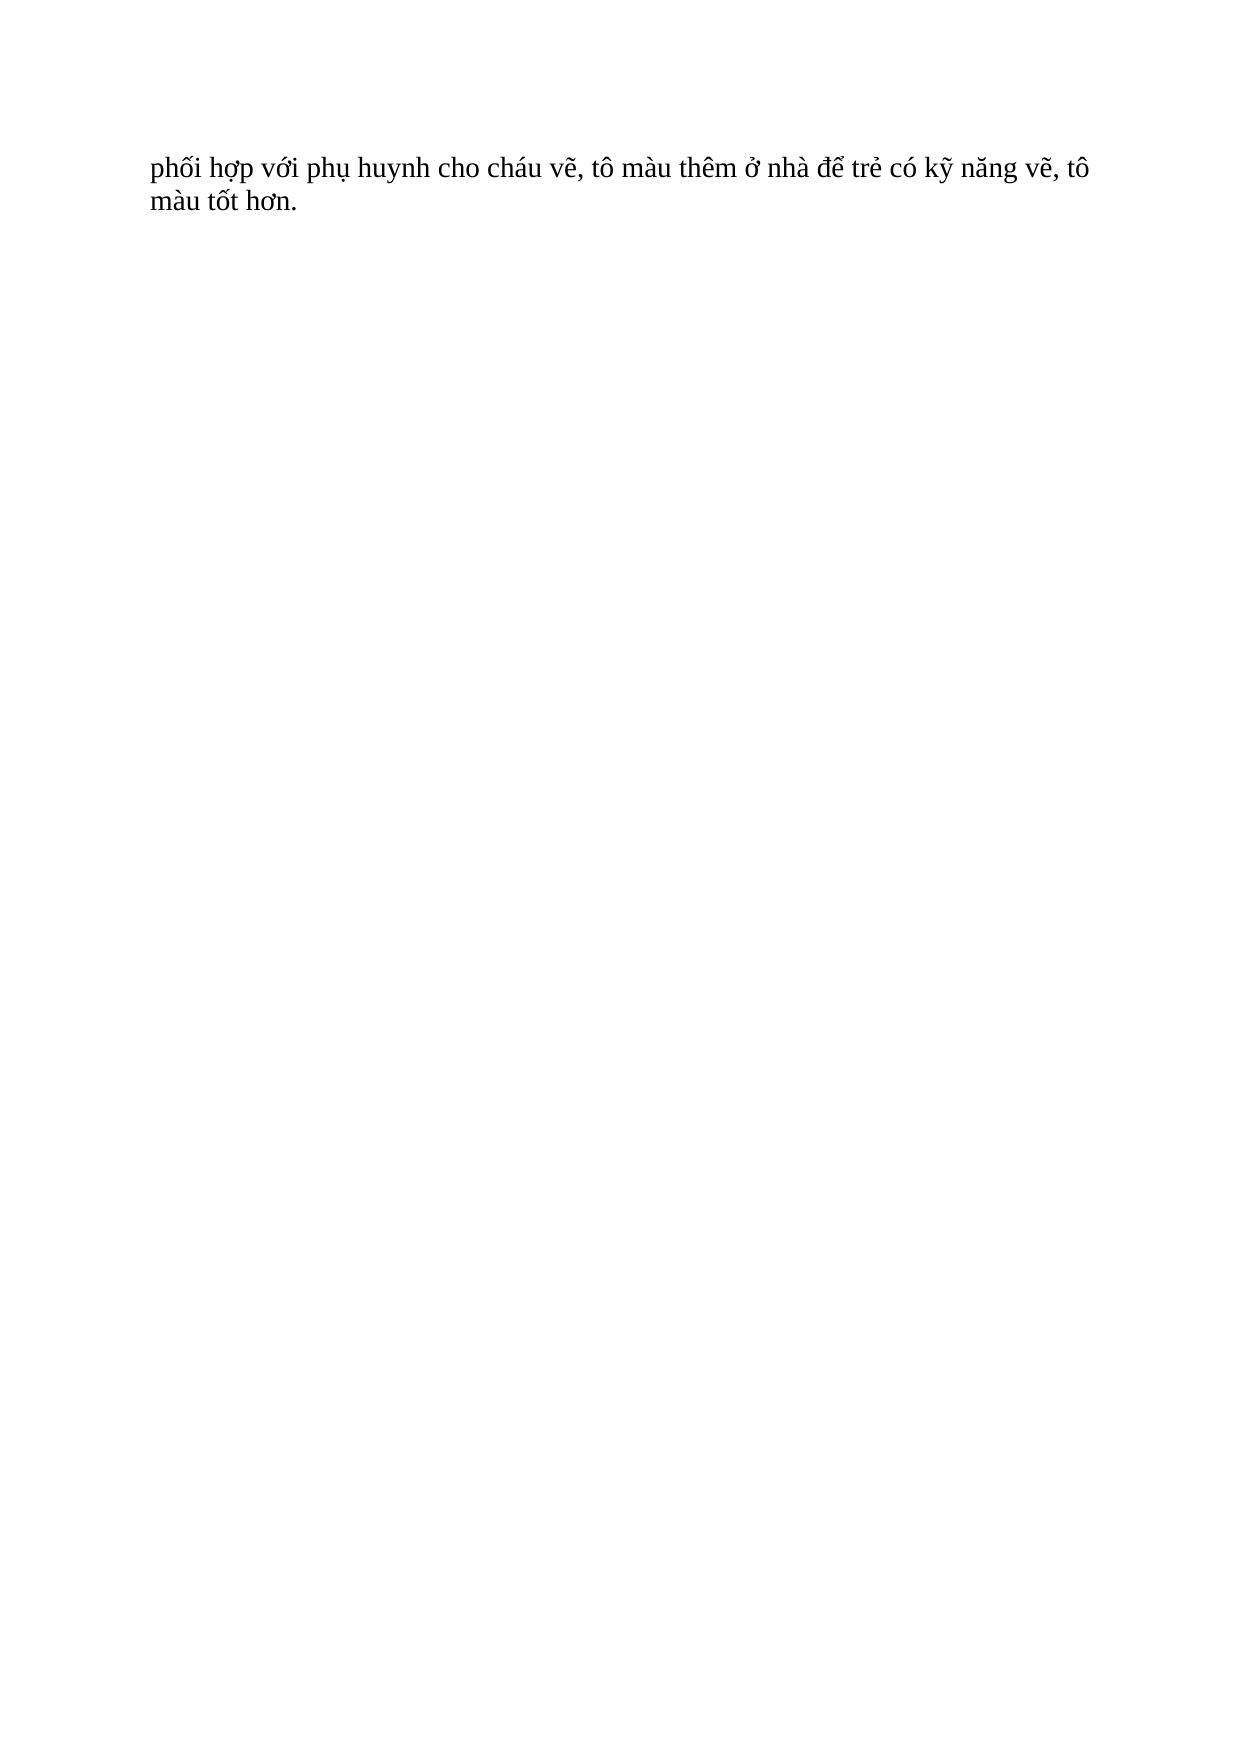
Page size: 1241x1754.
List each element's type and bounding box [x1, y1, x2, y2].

text [150, 150, 1090, 217]
